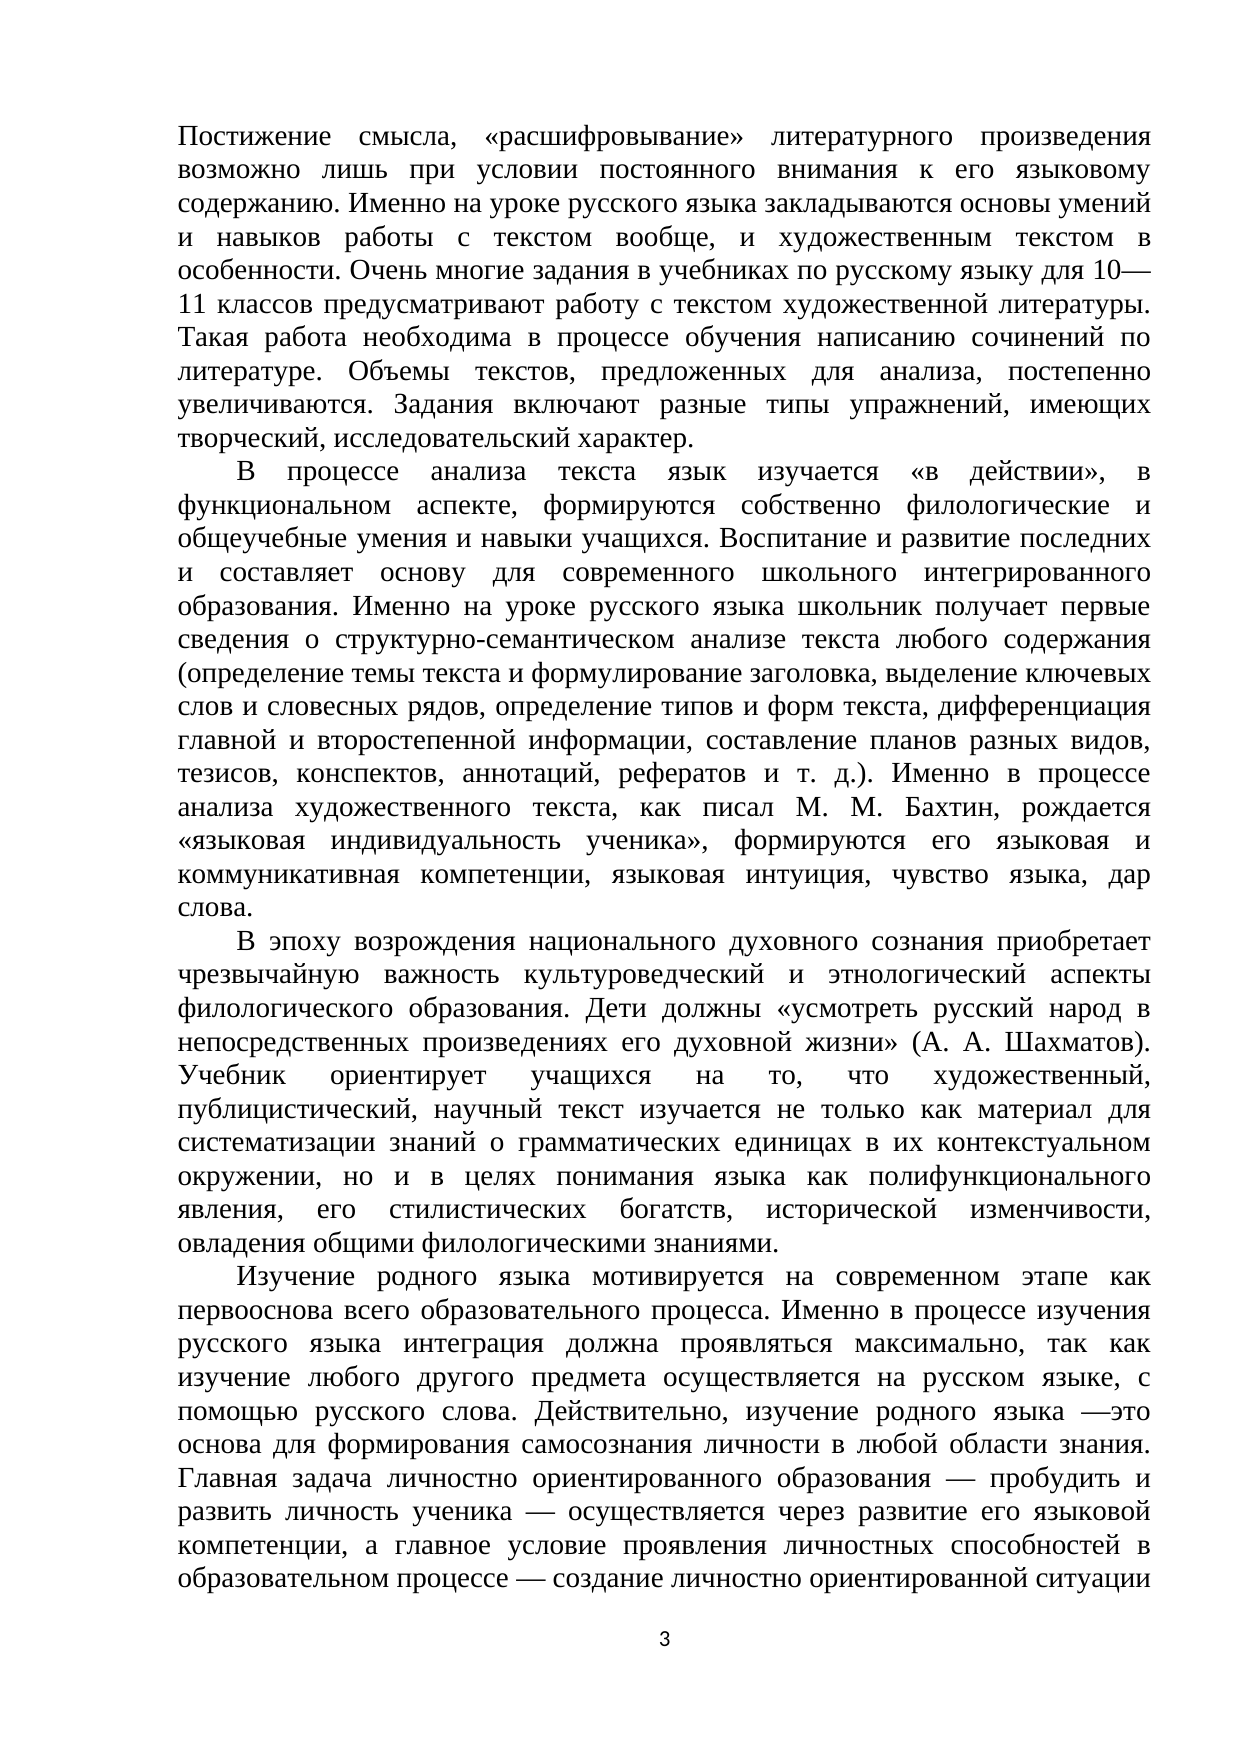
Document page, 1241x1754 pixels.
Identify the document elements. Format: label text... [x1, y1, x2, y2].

text В эпоху возрождения национального духовного сознания приобретает чрезвычайную важность культуроведческий и этнологический аспекты филологического образования. Дети должны «усмотреть русский народ в непосредственных произведениях его духовной жизни» (А. А. Шахматов). Учебник ориентирует учащихся на то, что художественный, публицистический, научный текст изучается не только как материал для систематизации знаний о грамматических единицах в их контекстуальном окружении, но и в целях понимания языка как полифункционального явления, его стилистических богатств, исторической изменчивости, овладения общими филологическими знаниями. [177, 923, 1152, 1258]
text В процессе анализа текста язык изучается «в действии», в функциональном аспекте, формируются собственно филологические и общеучебные умения и навыки учащихся. Воспитание и развитие последних и составляет основу для современного школьного интегрированного образования. Именно на уроке русского языка школьник получает первые сведения о структурно-семантическом анализе текста любого содержания (определение темы текста и формулирование заголовка, выделение ключевых слов и словесных рядов, определение типов и форм текста, дифференциация главной и второстепенной информации, составление планов разных видов, тезисов, конспектов, аннотаций, рефератов и т. д.). Именно в процессе анализа художественного текста, как писал М. М. Бахтин, рождается «языковая индивидуальность ученика», формируются его языковая и коммуникативная компетенции, языковая интуиция, чувство языка, дар слова. [177, 453, 1152, 923]
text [177, 1258, 1152, 1594]
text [177, 118, 1152, 453]
